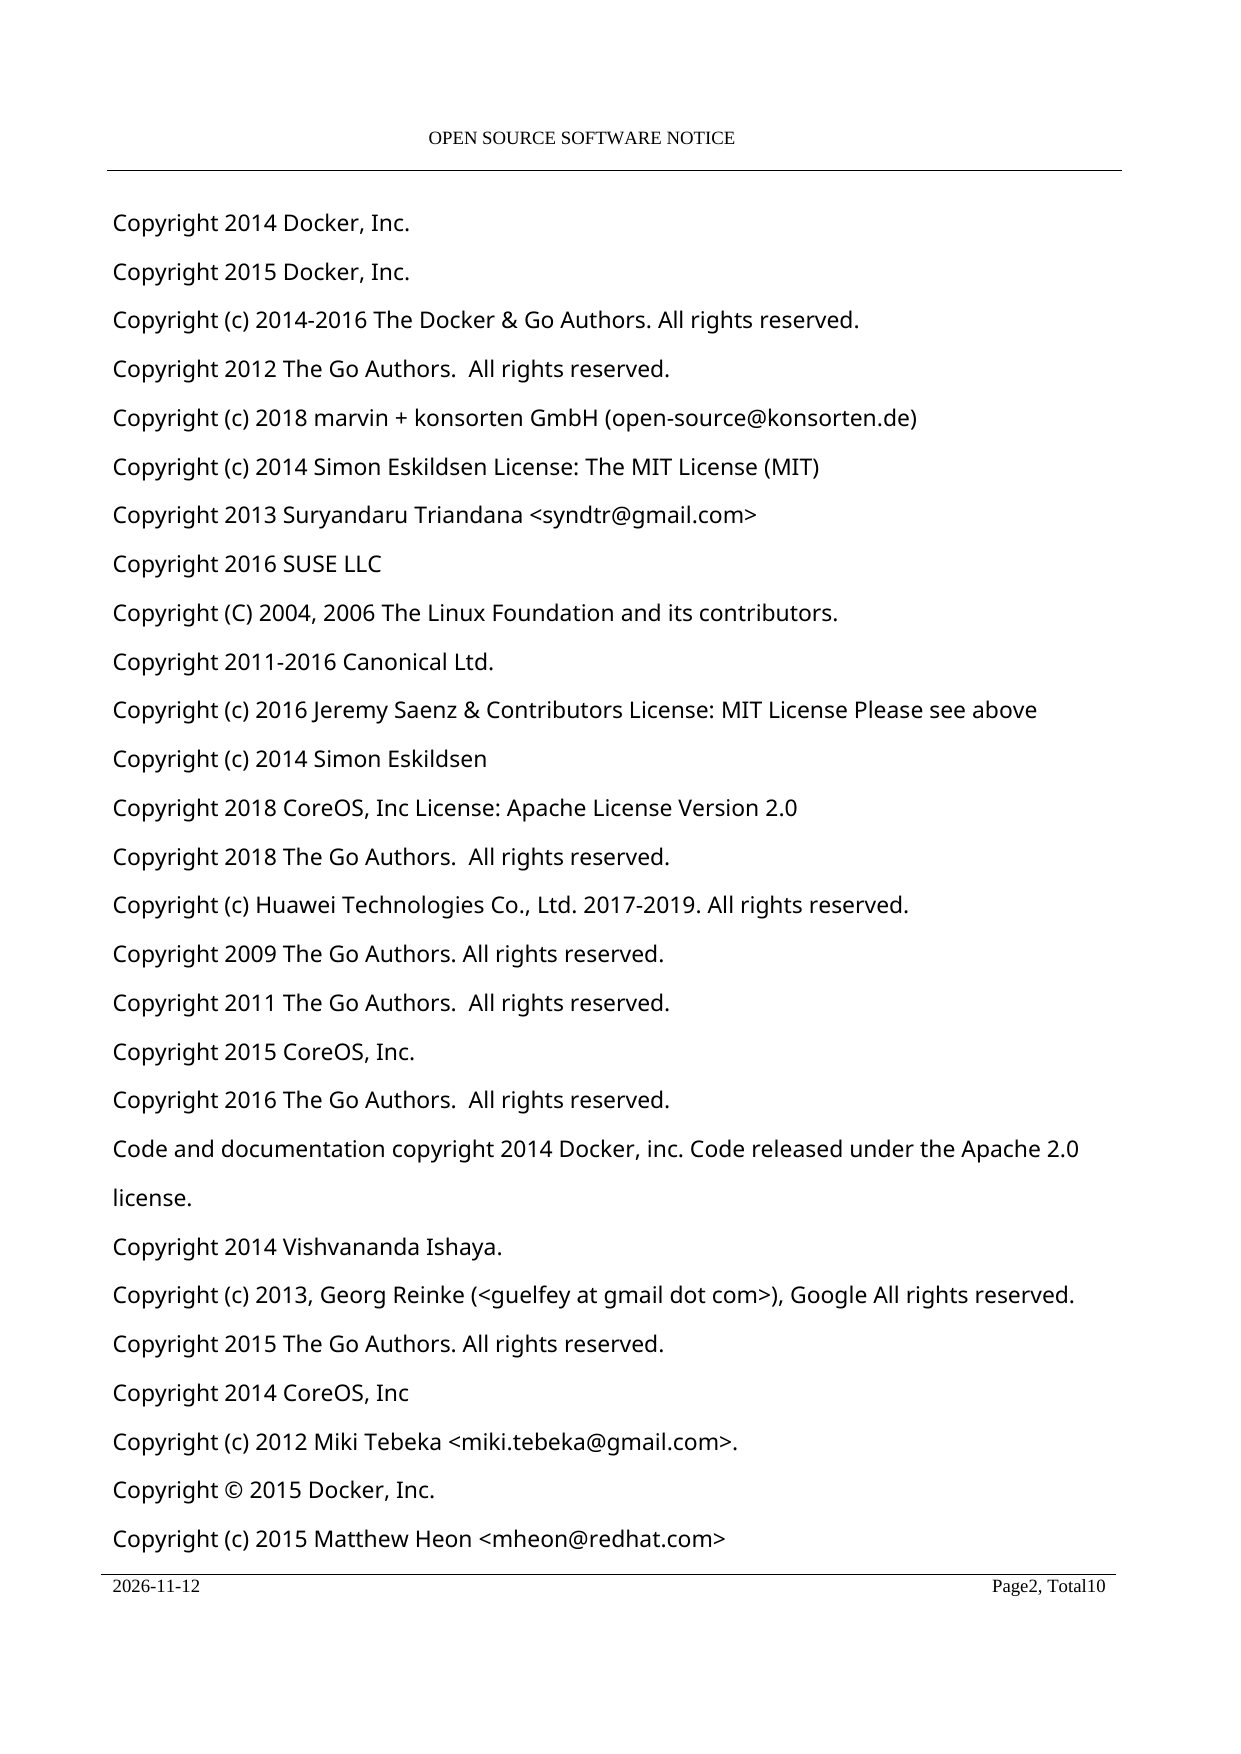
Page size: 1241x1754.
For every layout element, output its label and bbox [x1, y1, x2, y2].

text [112, 206, 1128, 1555]
